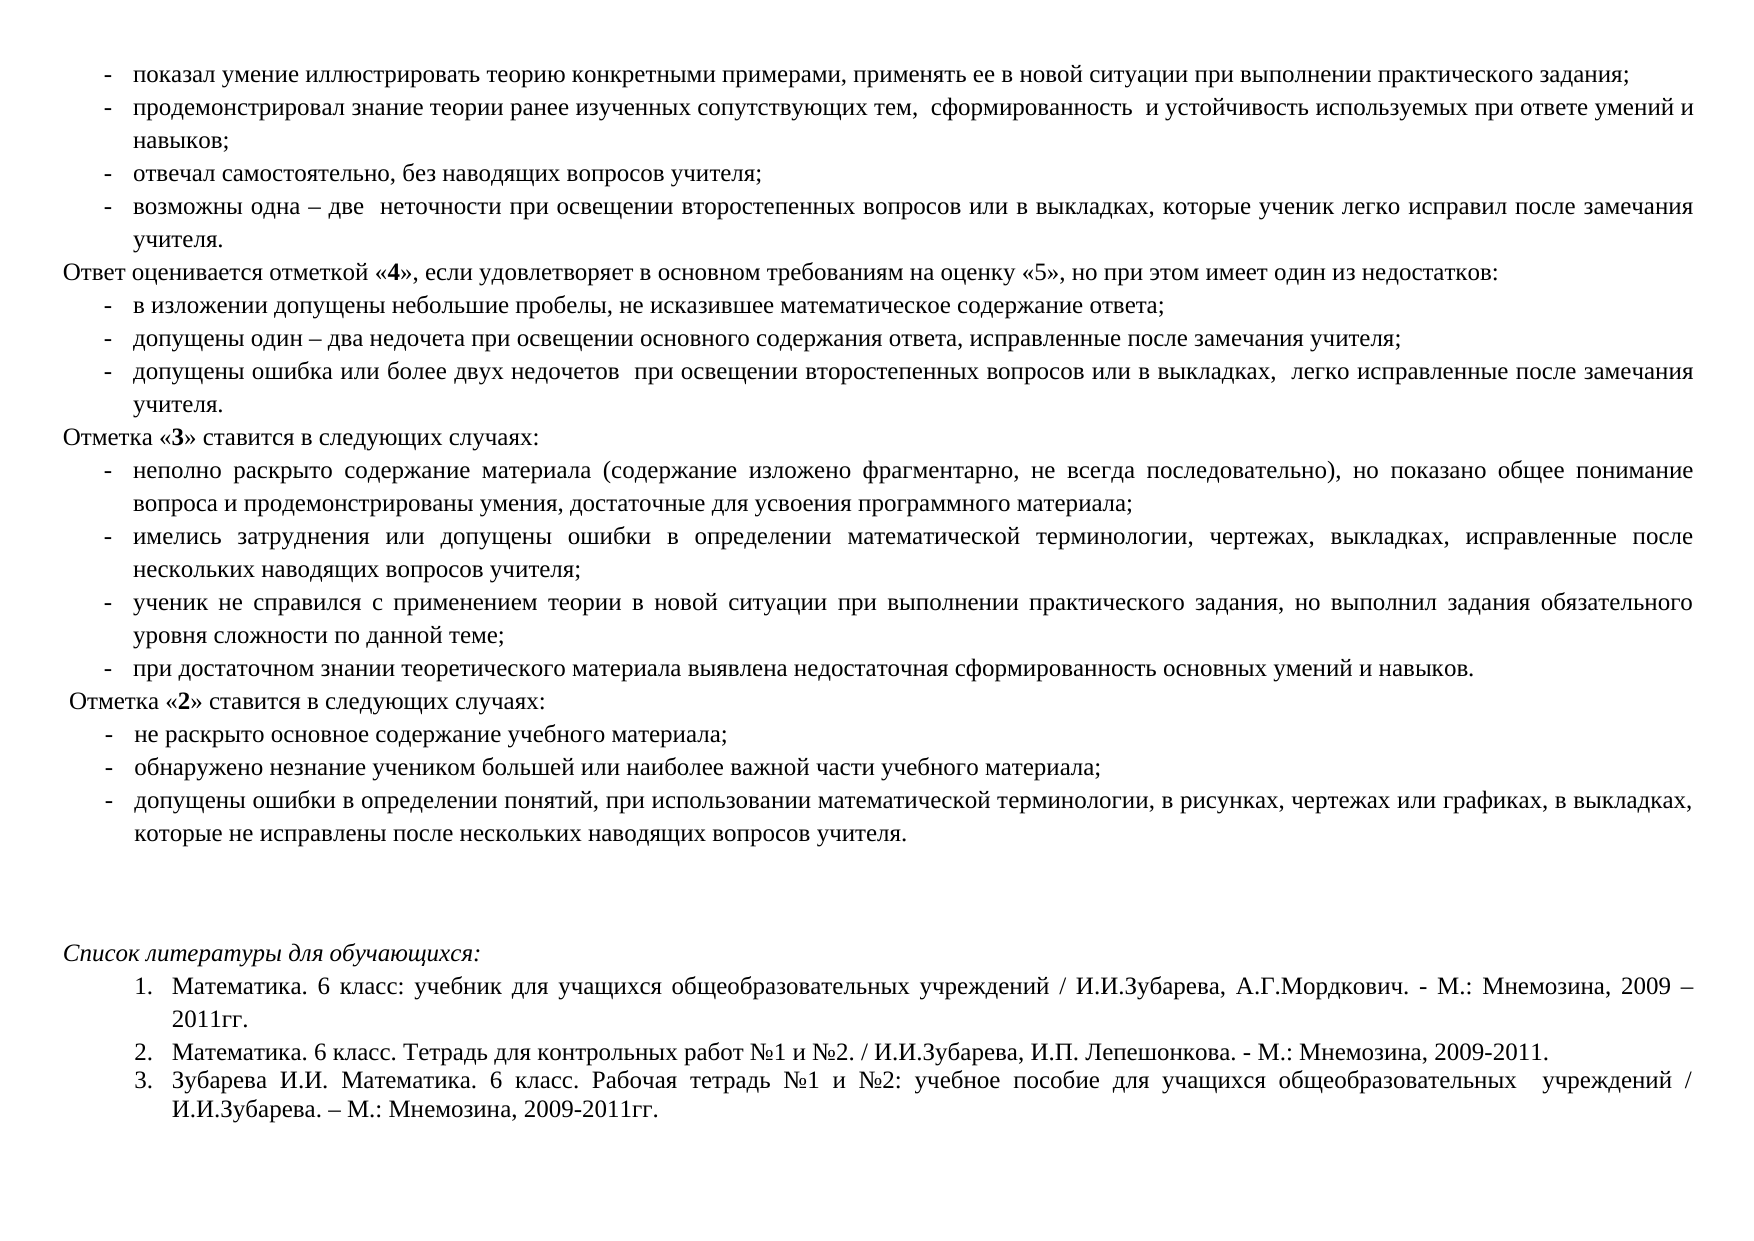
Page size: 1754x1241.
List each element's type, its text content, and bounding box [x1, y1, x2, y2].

list продемонстрировал знание теории ранее изученных сопутствующих тем, сформированность и устойчивость используемых при ответе умений и навыков; [103, 92, 1695, 154]
list при достаточном знании теоретического материала выявлена недостаточная сформированность основных умений и навыков. [103, 653, 1695, 682]
list имелись затруднения или допущены ошибки в определении математической терминологии, чертежах, выкладках, исправленные после нескольких наводящих вопросов учителя; [103, 521, 1695, 583]
list Зубарева И.И. Математика. 6 класс. Рабочая тетрадь №1 и №2: учебное пособие для учащихся общеобразовательных учреждений / И.И.Зубарева. – М.: Мнемозина, 2009-2011гг. [134, 1066, 1695, 1123]
list допущены ошибка или более двух недочетов при освещении второстепенных вопросов или в выкладках, легко исправленные после замечания учителя. [103, 356, 1695, 418]
text Список литературы для обучающихся: [59, 938, 1695, 967]
list отвечал самостоятельно, без наводящих вопросов учителя; [103, 158, 1695, 187]
list не раскрыто основное содержание учебного материала; [104, 719, 1695, 748]
list обнаружено незнание учеником большей или наиболее важной части учебного материала; [104, 752, 1695, 781]
text Ответ оценивается отметкой «4», если удовлетворяет в основном требованиям на оценку «5», но при этом имеет один из недостатков: [59, 257, 1695, 286]
list неполно раскрыто содержание материала (содержание изложено фрагментарно, не всегда последовательно), но показано общее понимание вопроса и продемонстрированы умения, достаточные для усвоения программного материала; [103, 455, 1695, 517]
list ученик не справился с применением теории в новой ситуации при выполнении практического задания, но выполнил задания обязательного уровня сложности по данной теме; [103, 587, 1695, 649]
list Математика. 6 класс. Тетрадь для контрольных работ №1 и №2. / И.И.Зубарева, И.П. Лепешонкова. - М.: Мнемозина, 2009-2011. [134, 1037, 1695, 1066]
list в изложении допущены небольшие пробелы, не исказившее математическое содержание ответа; [103, 290, 1695, 319]
text Отметка «2» ставится в следующих случаях: [59, 686, 1695, 715]
list показал умение иллюстрировать теорию конкретными примерами, применять ее в новой ситуации при выполнении практического задания; [103, 59, 1695, 88]
list возможны одна – две неточности при освещении второстепенных вопросов или в выкладках, которые ученик легко исправил после замечания учителя. [103, 191, 1695, 253]
list Математика. 6 класс: учебник для учащихся общеобразовательных учреждений / И.И.Зубарева, А.Г.Мордкович. - М.: Мнемозина, 2009 – 2011гг. [134, 971, 1695, 1033]
text Отметка «3» ставится в следующих случаях: [59, 422, 1695, 451]
list допущены ошибки в определении понятий, при использовании математической терминологии, в рисунках, чертежах или графиках, в выкладках, которые не исправлены после нескольких наводящих вопросов учителя. [104, 786, 1695, 847]
list допущены один – два недочета при освещении основного содержания ответа, исправленные после замечания учителя; [103, 323, 1695, 352]
